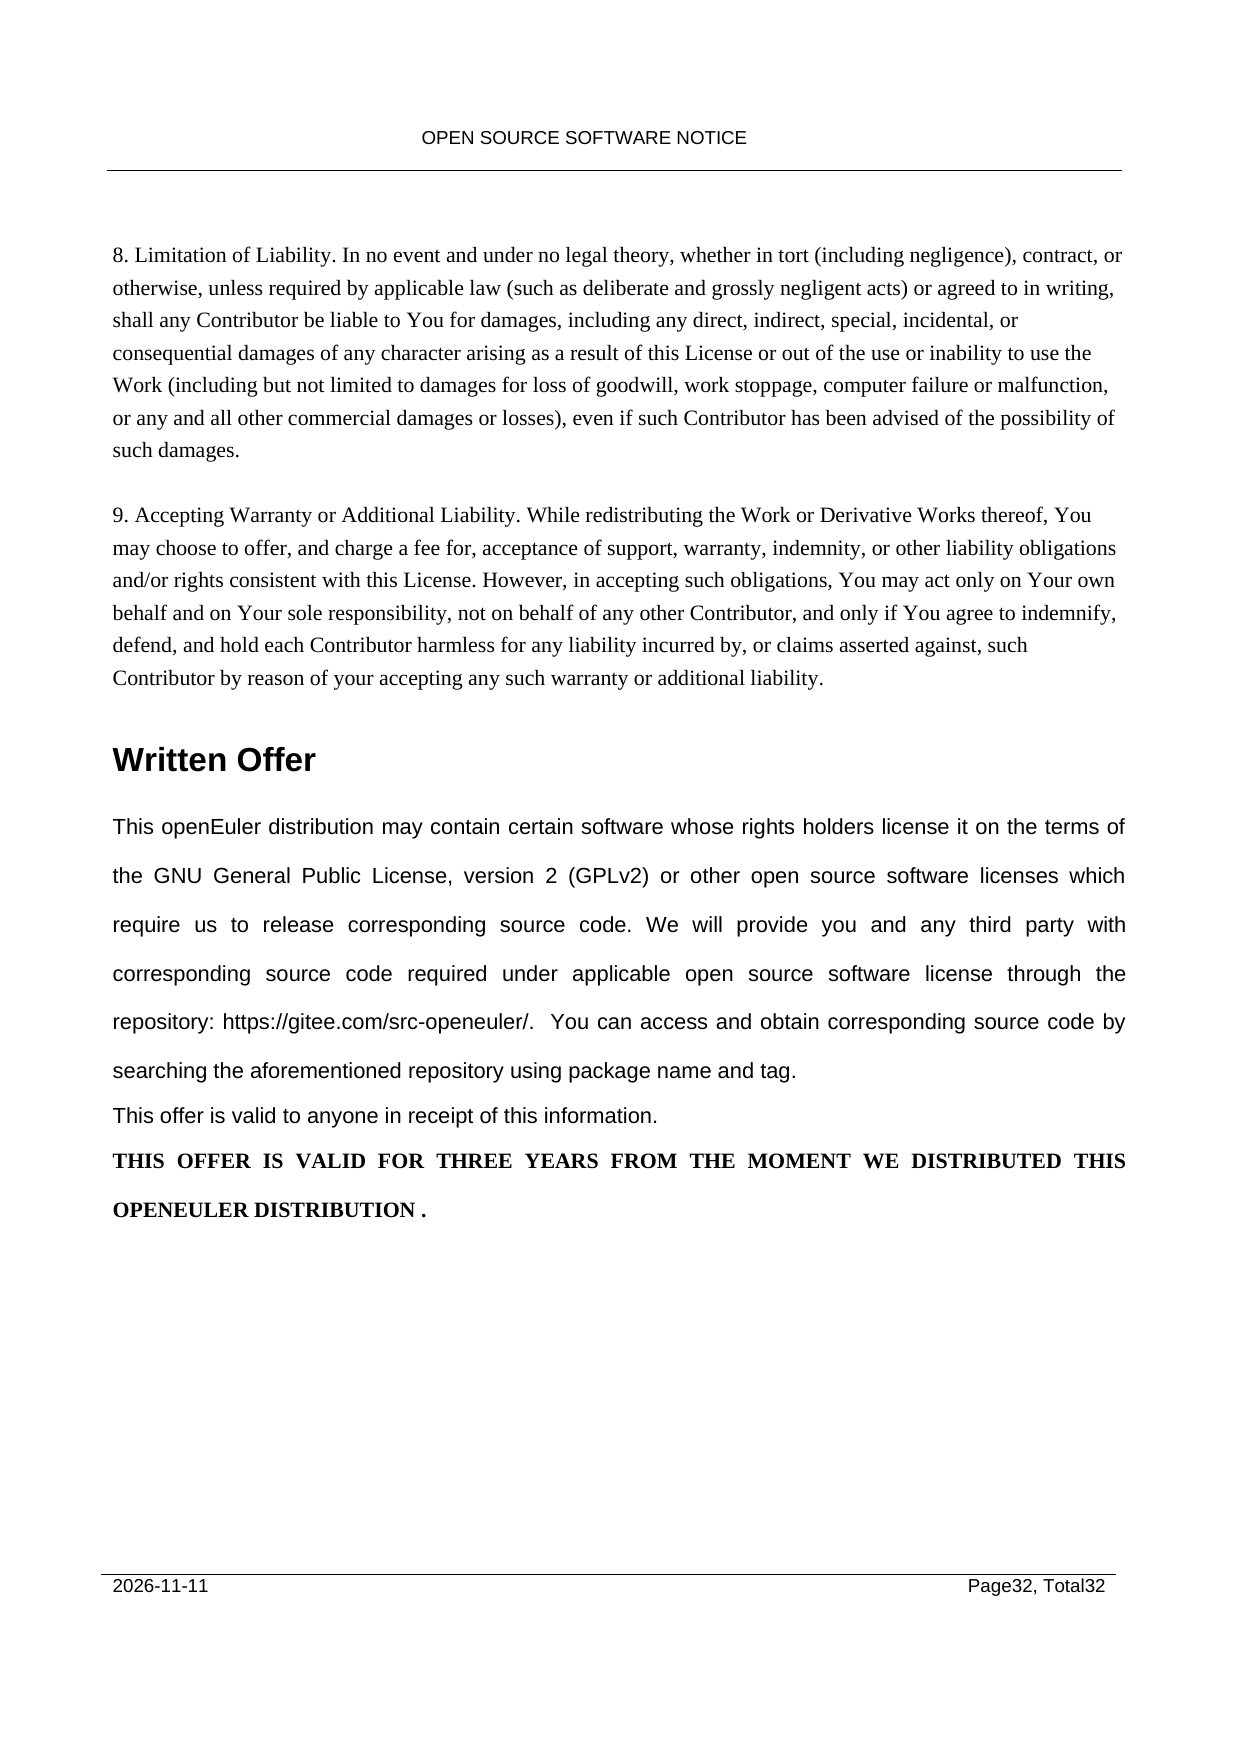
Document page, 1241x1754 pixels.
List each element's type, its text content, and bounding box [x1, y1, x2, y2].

text This offer is valid to anyone in receipt of this information. [112, 1099, 1128, 1132]
text Written Offer [112, 726, 1128, 791]
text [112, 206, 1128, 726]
text This openEuler distribution may contain certain software whose rights holders license it on the terms of the GNU General Public License, version 2 (GPLv2) or other open source software licenses which require us to release corresponding source code. We will provide you and any third party with corresponding source code required under applicable open source software license through the repository: https://gitee.com/src-openeuler/. You can access and obtain corresponding source code by searching the aforementioned repository using package name and tag. [112, 811, 1128, 1087]
text THIS OFFER IS VALID FOR THREE YEARS FROM THE MOMENT WE DISTRIBUTED THIS OPENEULER DISTRIBUTION . [112, 1144, 1128, 1226]
